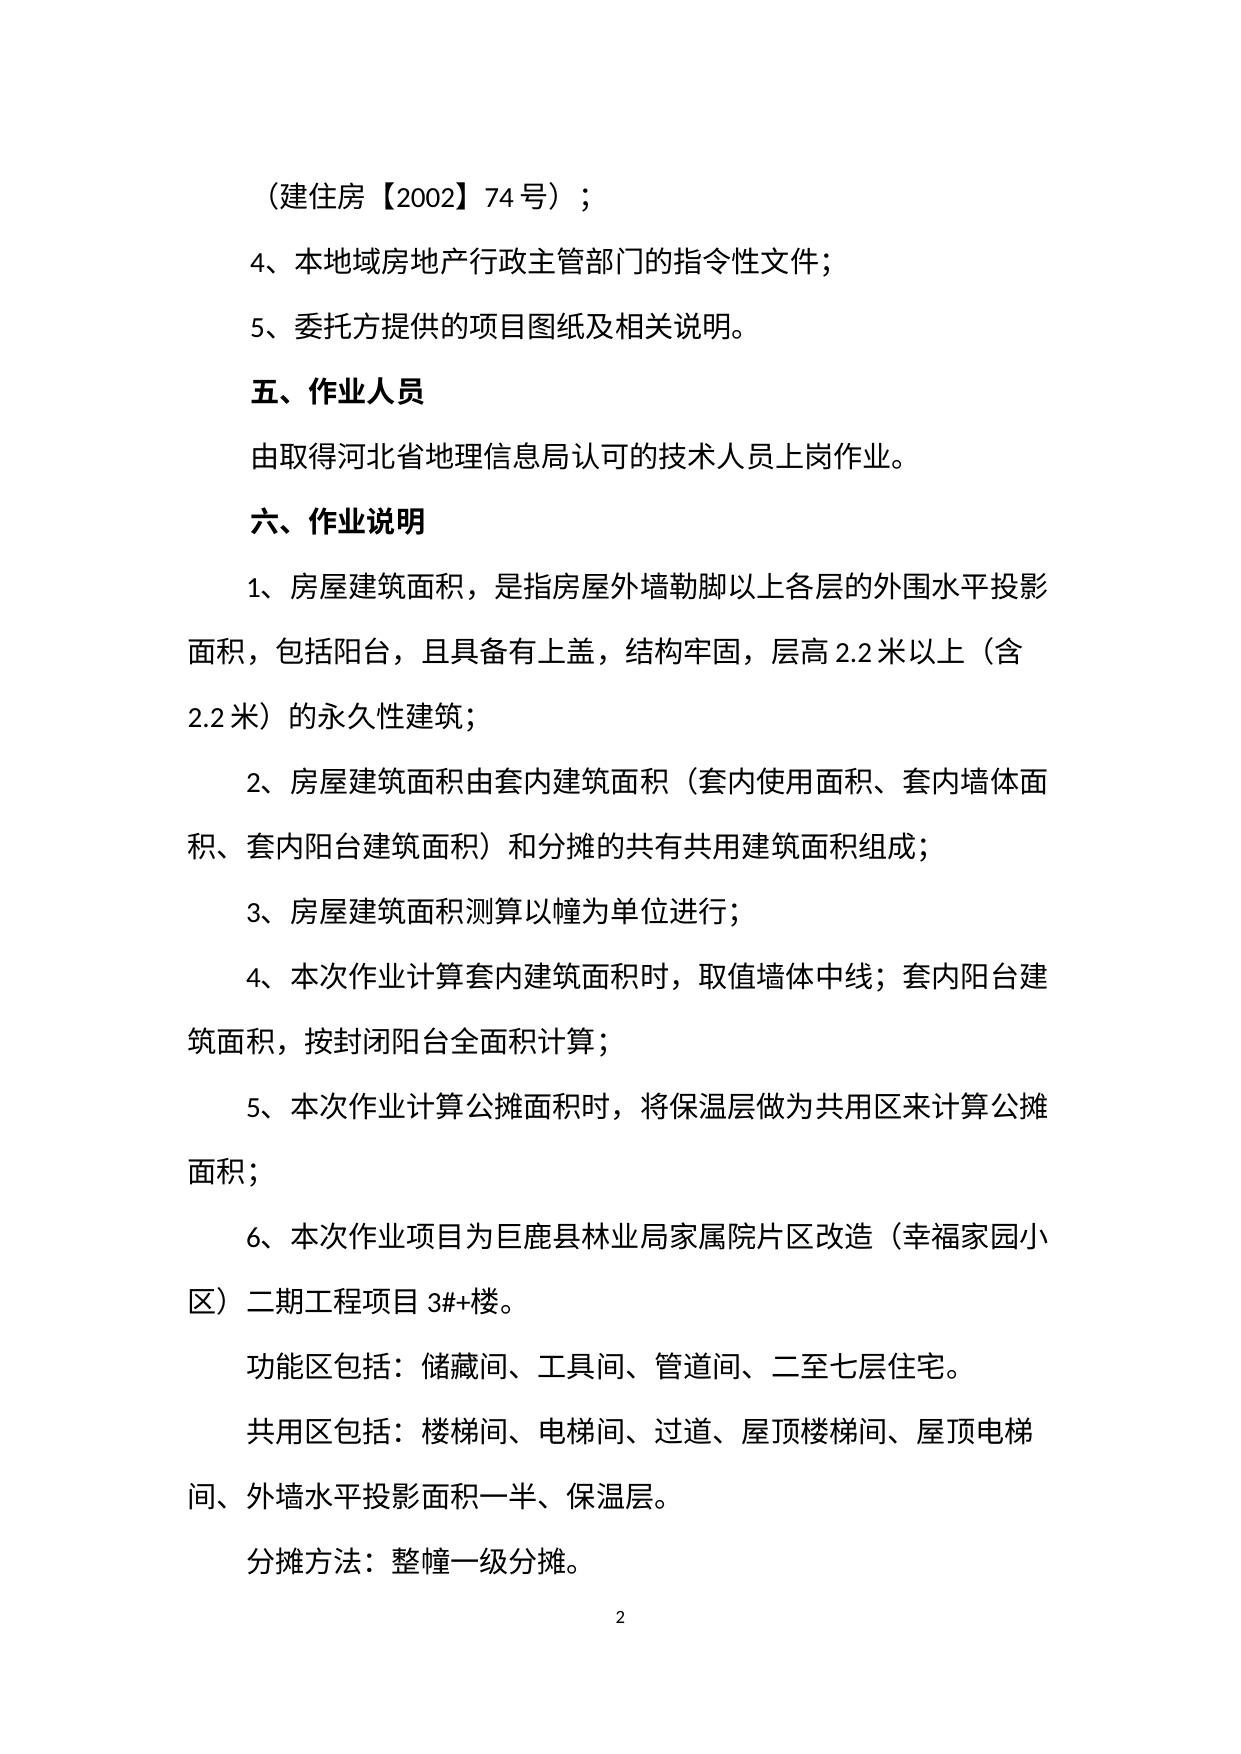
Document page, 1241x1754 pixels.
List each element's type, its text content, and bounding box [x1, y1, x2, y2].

text 共用区包括：楼梯间、电梯间、过道、屋顶楼梯间、屋顶电梯间、外墙水平投影面积一半、保温层。 [187, 1397, 1053, 1527]
text 五、作业人员 [250, 357, 1053, 422]
text 3、房屋建筑面积测算以幢为单位进行； [187, 877, 1053, 942]
text 分摊方法：整幢一级分摊。 [187, 1527, 1053, 1592]
text 由取得河北省地理信息局认可的技术人员上岗作业。 [250, 422, 1053, 487]
text 六、作业说明 [250, 487, 1053, 552]
text 4、本地域房地产行政主管部门的指令性文件； [250, 227, 1053, 292]
text 1、房屋建筑面积，是指房屋外墙勒脚以上各层的外围水平投影面积，包括阳台，且具备有上盖，结构牢固，层高2.2米以上（含2.2米）的永久性建筑； [187, 552, 1053, 747]
text 5、本次作业计算公摊面积时，将保温层做为共用区来计算公摊面积； [187, 1072, 1053, 1202]
text 6、本次作业项目为巨鹿县林业局家属院片区改造（幸福家园小区）二期工程项目3#+楼。 [187, 1202, 1053, 1332]
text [250, 162, 1053, 227]
text 4、本次作业计算套内建筑面积时，取值墙体中线；套内阳台建筑面积，按封闭阳台全面积计算； [187, 942, 1053, 1072]
text 2、房屋建筑面积由套内建筑面积（套内使用面积、套内墙体面积、套内阳台建筑面积）和分摊的共有共用建筑面积组成； [187, 747, 1053, 877]
text 功能区包括：储藏间、工具间、管道间、二至七层住宅。 [187, 1332, 1053, 1397]
text 5、委托方提供的项目图纸及相关说明。 [250, 292, 1053, 357]
